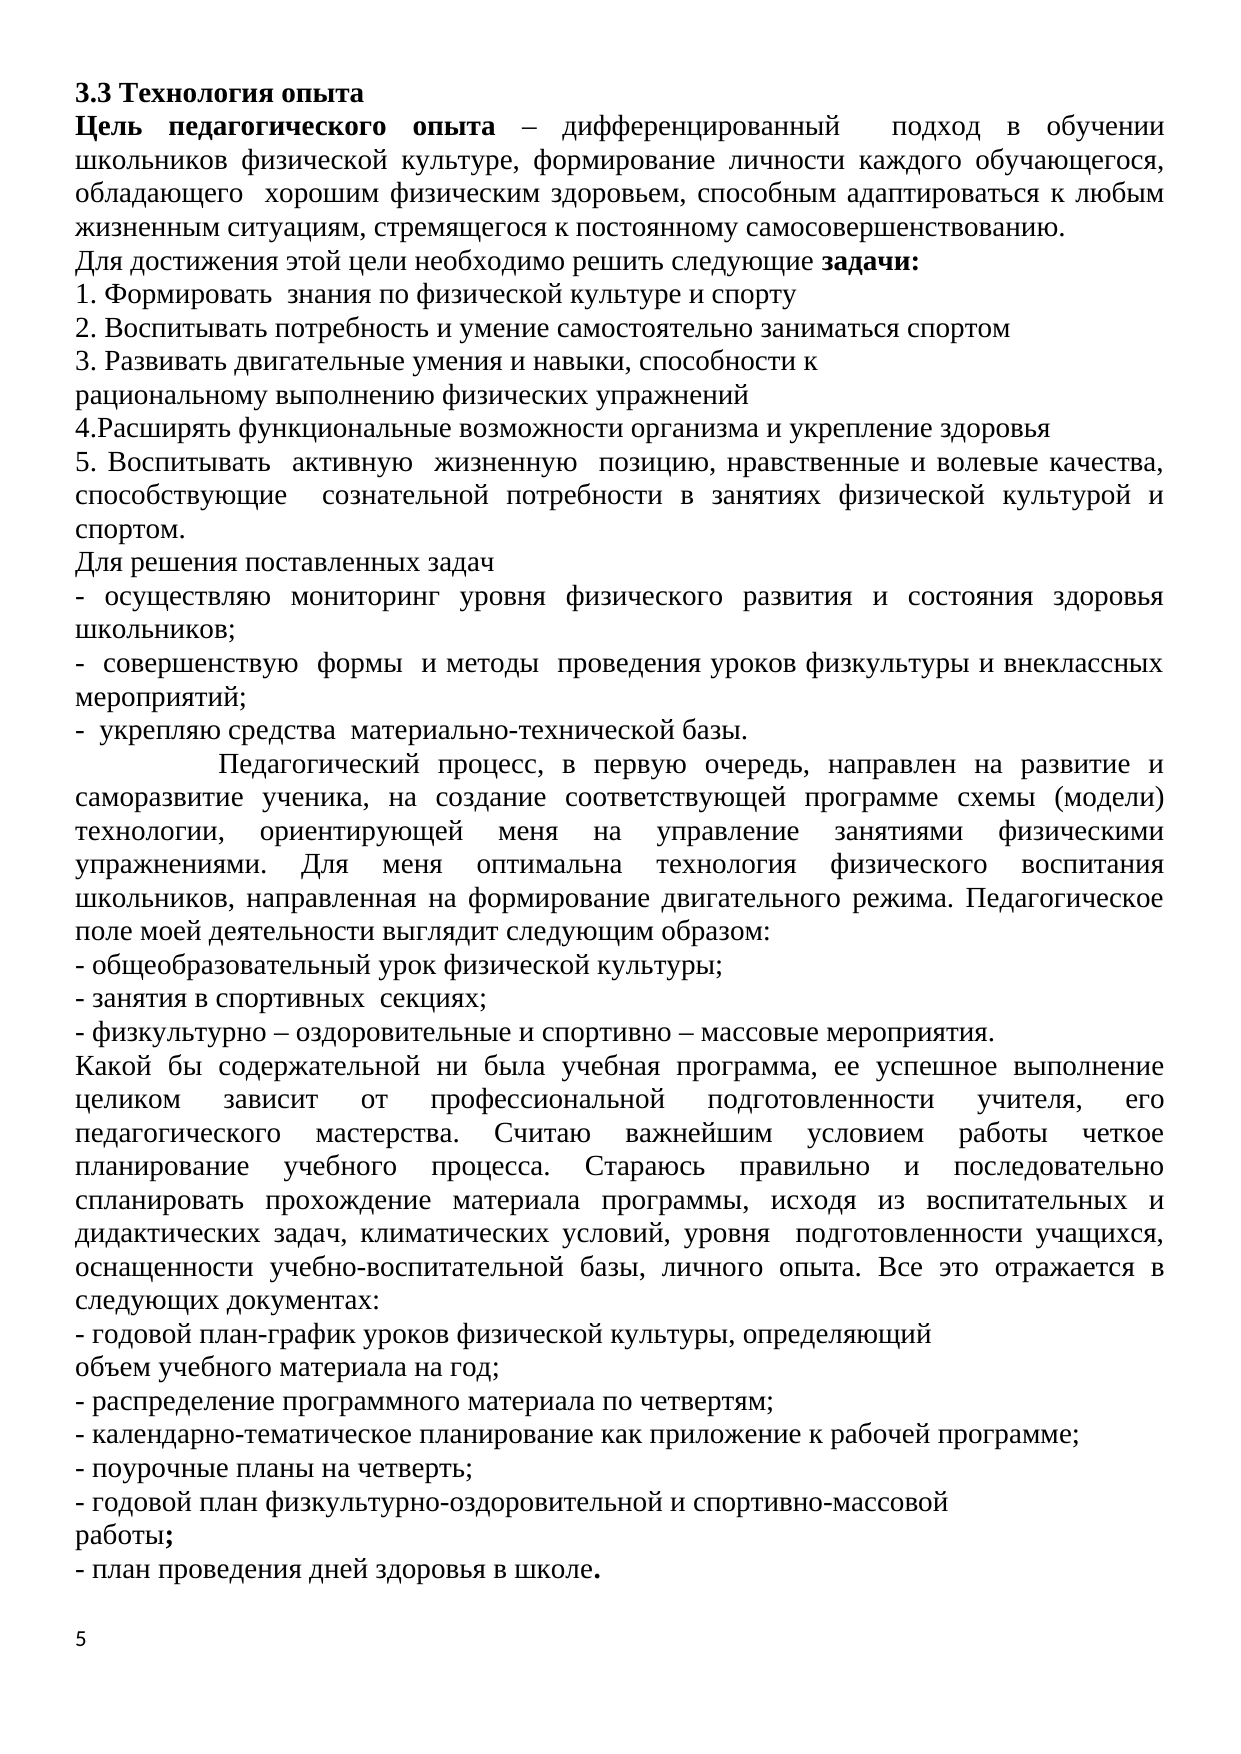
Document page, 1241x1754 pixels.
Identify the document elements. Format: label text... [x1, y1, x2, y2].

text - план проведения дней здоровья в школе. [75, 1551, 1165, 1584]
text - осуществляю мониторинг уровня физического развития и состояния здоровья школьников; [75, 578, 1165, 645]
text Для решения поставленных задач [75, 544, 1165, 578]
text - физкультурно – оздоровительные и спортивно – массовые мероприятия. [75, 1014, 1165, 1048]
text Цель педагогического опыта – дифференцированный подход в обучении школьников физической культуре, формирование личности каждого обучающегося, обладающего хорошим физическим здоровьем, способным адаптироваться к любым жизненным ситуациям, стремящегося к постоянному самосовершенствованию. [75, 108, 1165, 243]
text - годовой план физкультурно-оздоровительной и спортивно-массовой [75, 1484, 1165, 1517]
text - распределение программного материала по четвертям; [75, 1383, 1165, 1417]
text - укрепляю средства материально-технической базы. [75, 712, 1165, 746]
text - годовой план-график уроков физической культуры, определяющий [75, 1316, 1165, 1349]
text 3.3 Технология опыта [75, 75, 1165, 108]
text Педагогический процесс, в первую очередь, направлен на развитие и саморазвитие ученика, на создание соответствующей программе схемы (модели) технологии, ориентирующей меня на управление занятиями физическими упражнениями. Для меня оптимальна технология физического воспитания школьников, направленная на формирование двигательного режима. Педагогическое поле моей деятельности выглядит следующим образом: [75, 746, 1165, 947]
text - поурочные планы на четверть; [75, 1450, 1165, 1484]
text - календарно-тематическое планирование как приложение к рабочей программе; [75, 1417, 1165, 1450]
text 5. Воспитывать активную жизненную позицию, нравственные и волевые качества, способствующие сознательной потребности в занятиях физической культурой и спортом. [75, 444, 1165, 544]
text - совершенствую формы и методы проведения уроков физкультуры и внеклассных мероприятий; [75, 645, 1165, 712]
text рациональному выполнению физических упражнений [75, 377, 1165, 410]
text работы; [75, 1517, 1165, 1551]
text 4.Расширять функциональные возможности организма и укрепление здоровья [75, 410, 1165, 444]
text - занятия в спортивных секциях; [75, 981, 1165, 1014]
text 3. Развивать двигательные умения и навыки, способности к [75, 343, 1165, 377]
text объем учебного материала на год; [75, 1349, 1165, 1383]
text 2. Воспитывать потребность и умение самостоятельно заниматься спортом [75, 310, 1165, 343]
text 1. Формировать знания по физической культуре и спорту [75, 276, 1165, 310]
text Для достижения этой цели необходимо решить следующие задачи: [75, 243, 1165, 276]
text - общеобразовательный урок физической культуры; [75, 947, 1165, 981]
text Какой бы содержательной ни была учебная программа, ее успешное выполнение целиком зависит от профессиональной подготовленности учителя, его педагогического мастерства. Считаю важнейшим условием работы четкое планирование учебного процесса. Стараюсь правильно и последовательно спланировать прохождение материала программы, исходя из воспитательных и дидактических задач, климатических условий, уровня подготовленности учащихся, оснащенности учебно-воспитательной базы, личного опыта. Все это отражается в следующих документах: [75, 1048, 1165, 1316]
